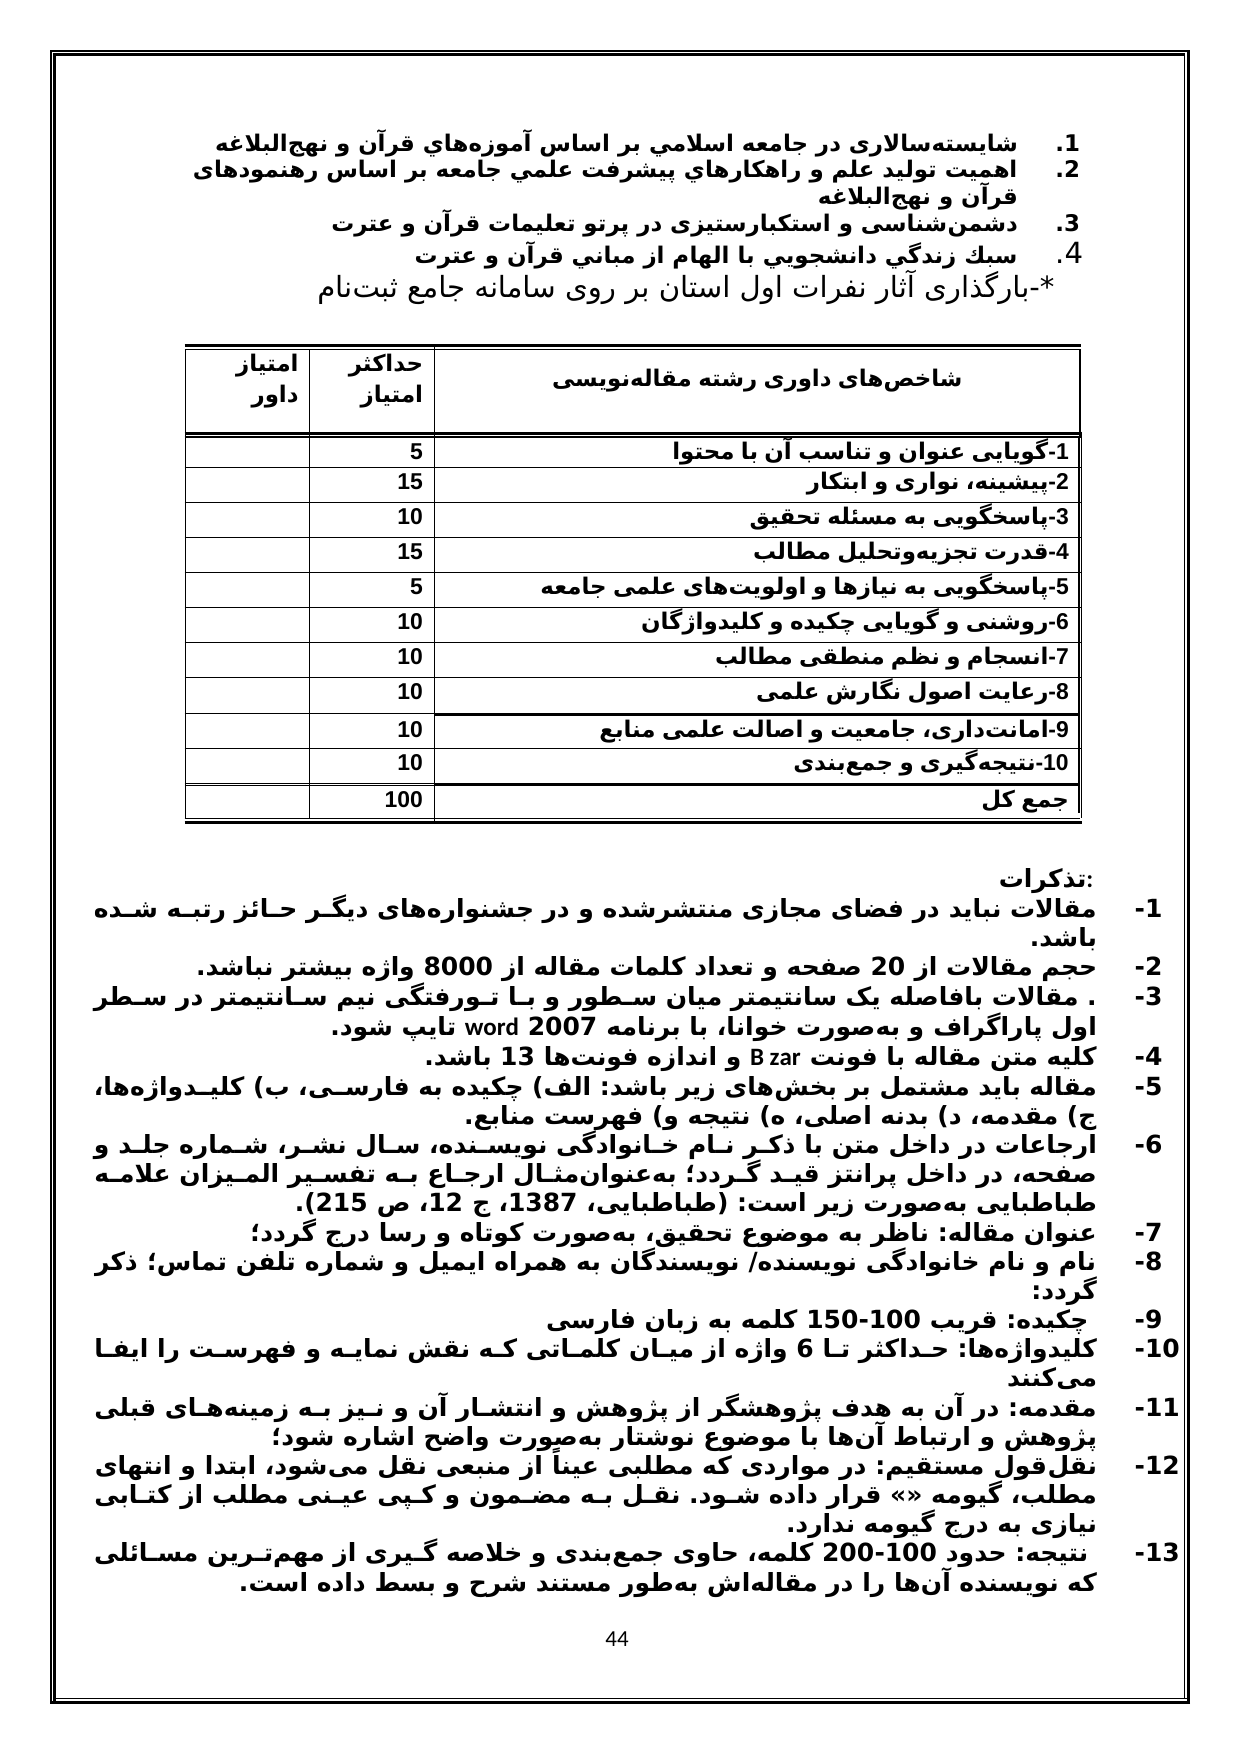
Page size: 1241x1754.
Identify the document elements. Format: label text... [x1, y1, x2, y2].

table_cell [186, 503, 309, 537]
list اهميت توليد علم و راهكارهاي پيشرفت علمي جامعه بر اساس رهنمودهای قرآن و نهج‌البلاغه [141, 156, 1055, 210]
list کلیدواژه‌ها: حداکثر تا 6 واژه از میان کلماتی که نقش نمایه و فهرست را ایفا می‌کنند [94, 1334, 1134, 1393]
table_cell 2-پیشینه، نواری و ابتکار [435, 468, 1078, 502]
table_cell 5 [310, 438, 434, 467]
table_cell 7-انسجام و نظم منطقی مطالب [435, 643, 1078, 677]
table_cell 15 [310, 538, 434, 572]
table_cell 9-امانت‌داری، جامعیت و اصالت علمی منابع [435, 716, 1078, 747]
table_cell 10-نتیجه‌گیری و جمع‌بندی [435, 749, 1078, 783]
list ارجاعات در داخل متن با ذکر نام خانوادگی نویسنده، سال نشر، شماره جلد و صفحه، در داخل پرانتز قید گردد؛ به‌عنوان‌مثال ارجاع به تفسیر المیزان علامه طباطبایی به‌صورت زیر است: (طباطبایی، 1387، ج 12، ص 215). [94, 1130, 1134, 1218]
table_cell [186, 643, 309, 677]
list کلیه متن مقاله با فونت B zar و اندازه فونت‌ها 13 باشد. [94, 1041, 1134, 1072]
table_header حداکثر امتیاز [310, 350, 434, 432]
list نام و نام خانوادگی نویسنده/ نویسندگان به همراه ایمیل و شماره تلفن تماس؛ ذکر گردد: [94, 1247, 1134, 1305]
list دشمن‌شناسی و استکبارستیزی در پرتو تعليمات قرآن و عترت [141, 210, 1055, 236]
list مقدمه: در آن به هدف پژوهشگر از پژوهش و انتشار آن و نیز به زمینه‌های قبلی پژوهش و ارتباط آن‌ها با موضوع نوشتار به‌صورت واضح اشاره شود؛ [94, 1393, 1134, 1451]
table_header شاخص‌های داوری رشته مقاله‌نویسی [435, 350, 1079, 432]
table_cell [186, 749, 309, 783]
table_cell 10 [310, 503, 434, 537]
list سبك زندگي دانشجويي با الهام از مباني قرآن و عترت [141, 236, 1055, 270]
text تذکرات: [141, 864, 1093, 894]
list عنوان مقاله: ناظر به موضوع تحقیق، به‌صورت کوتاه و رسا درج گردد؛ [94, 1218, 1134, 1247]
table_cell 8-رعایت اصول نگارش علمی [435, 678, 1078, 712]
table_cell 15 [310, 468, 434, 502]
table_cell 10 [310, 714, 434, 747]
table_cell [186, 608, 309, 642]
list شایسته‌سالاری در جامعه اسلامي بر اساس آموزه‌هاي قرآن و نهج‌البلاغه [141, 130, 1055, 156]
list مقاله باید مشتمل بر بخش‌های زیر باشد: الف) چکیده به فارسی، ب) کلیدواژه‌ها، ج) مقدمه، د) بدنه اصلی، ه) نتیجه و) فهرست منابع. [94, 1072, 1134, 1130]
table_header امتیاز داور [186, 350, 309, 432]
table_cell 10 [310, 749, 434, 783]
table_cell 100 [310, 786, 434, 818]
table_cell 4-قدرت تجزیه‌وتحلیل مطالب [435, 538, 1078, 572]
table_cell [186, 538, 309, 572]
table_cell [186, 714, 309, 747]
list چکیده: قریب 100-150 کلمه به زبان فارسی [94, 1305, 1134, 1334]
table_cell [186, 573, 309, 607]
table_cell 5-پاسخگویی به نیازها و اولویت‌های علمی جامعه [435, 573, 1078, 607]
table_cell 5 [310, 573, 434, 607]
table_cell [186, 786, 309, 818]
list . مقالات بافاصله یک سانتیمتر میان سطور و با تورفتگی نیم ‌سانتیمتر در سطر اول پاراگراف و به‌صورت خوانا، با برنامه 2007 word تایپ شود. [94, 982, 1134, 1041]
list نقل‌قول مستقیم: در مواردی که مطلبی عیناً از منبعی نقل می‌شود، ابتدا و انتهای مطلب، گیومه «» قرار داده شود. نقل به مضمون و کپی عینی مطلب از کتابی نیازی به درج گیومه ندارد. [94, 1451, 1134, 1538]
table_cell جمع کل [435, 786, 1080, 818]
table_cell 3-پاسخگویی به مسئله تحقیق [435, 503, 1078, 537]
table_cell [186, 678, 309, 712]
table_cell 10 [310, 678, 434, 712]
table_cell 10 [310, 643, 434, 677]
list مقالات نباید در فضای مجازی منتشرشده و در جشنواره‌های دیگر حائز رتبه شده باشد. [94, 894, 1134, 952]
table_cell [186, 468, 309, 502]
table_cell 10 [310, 608, 434, 642]
table_cell [186, 438, 309, 467]
table_cell 1-گویایی عنوان و تناسب آن با محتوا [435, 438, 1078, 467]
table_cell 6-روشنی و گویایی چکیده و کلیدواژگان [435, 608, 1078, 642]
text *-بارگذاری آثار نفرات اول استان بر روی سامانه جامع ثبت‌نام [141, 270, 1055, 304]
list حجم مقالات از 20 صفحه و تعداد کلمات مقاله از 8000 واژه بیشتر نباشد. [94, 952, 1134, 982]
list نتیجه: حدود 100-200 کلمه، حاوی جمع‌بندی و خلاصه گیری از مهم‌ترین مسائلی که نویسنده آن‌ها را در مقاله‌اش به‌طور مستند شرح و بسط داده است. [94, 1538, 1134, 1597]
